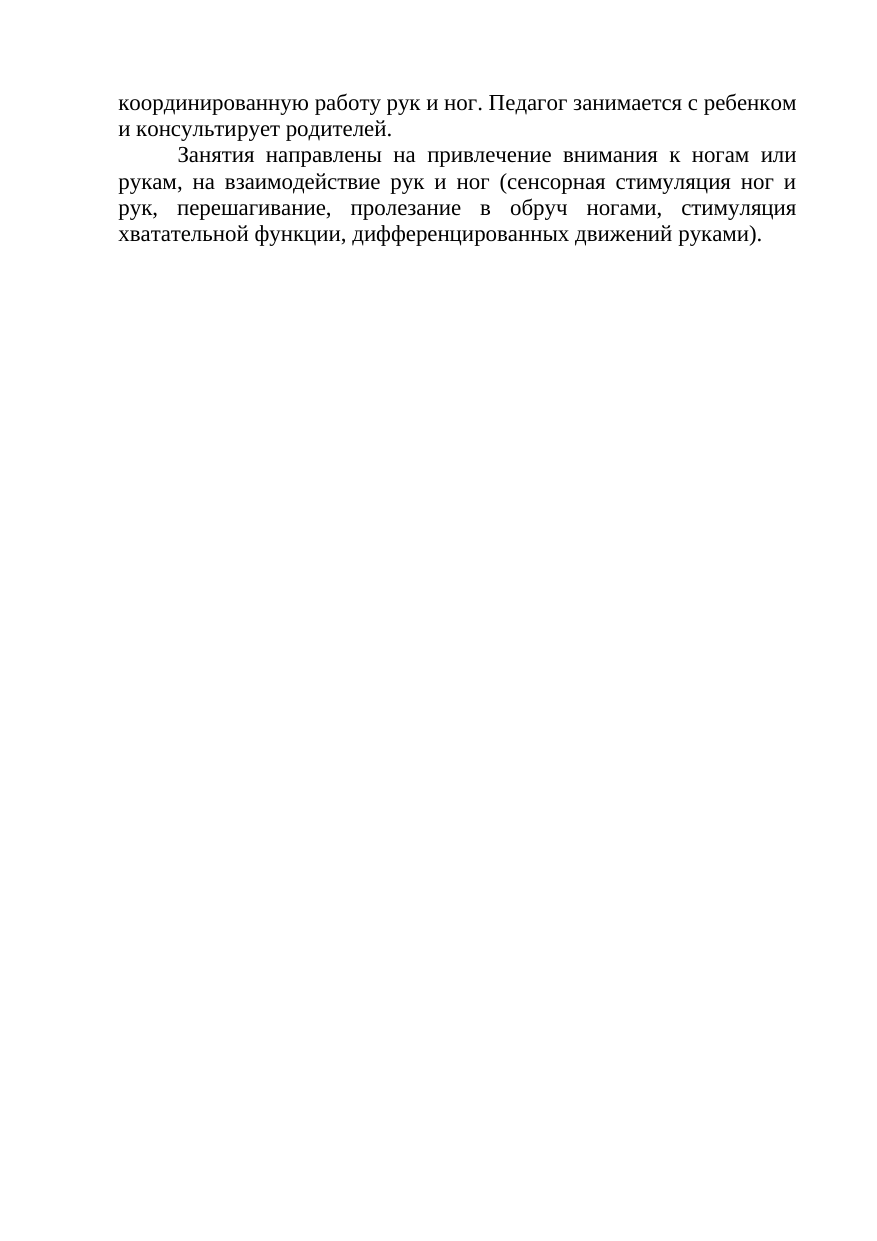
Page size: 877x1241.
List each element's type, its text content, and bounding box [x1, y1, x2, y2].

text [118, 89, 797, 141]
text Занятия направлены на привлечение внимания к ногам или рукам, на взаимодействие рук и ног (сенсорная стимуляция ног и рук, перешагивание, пролезание в обруч ногами, стимуляция хватательной функции, дифференцированных движений руками). [118, 141, 797, 247]
